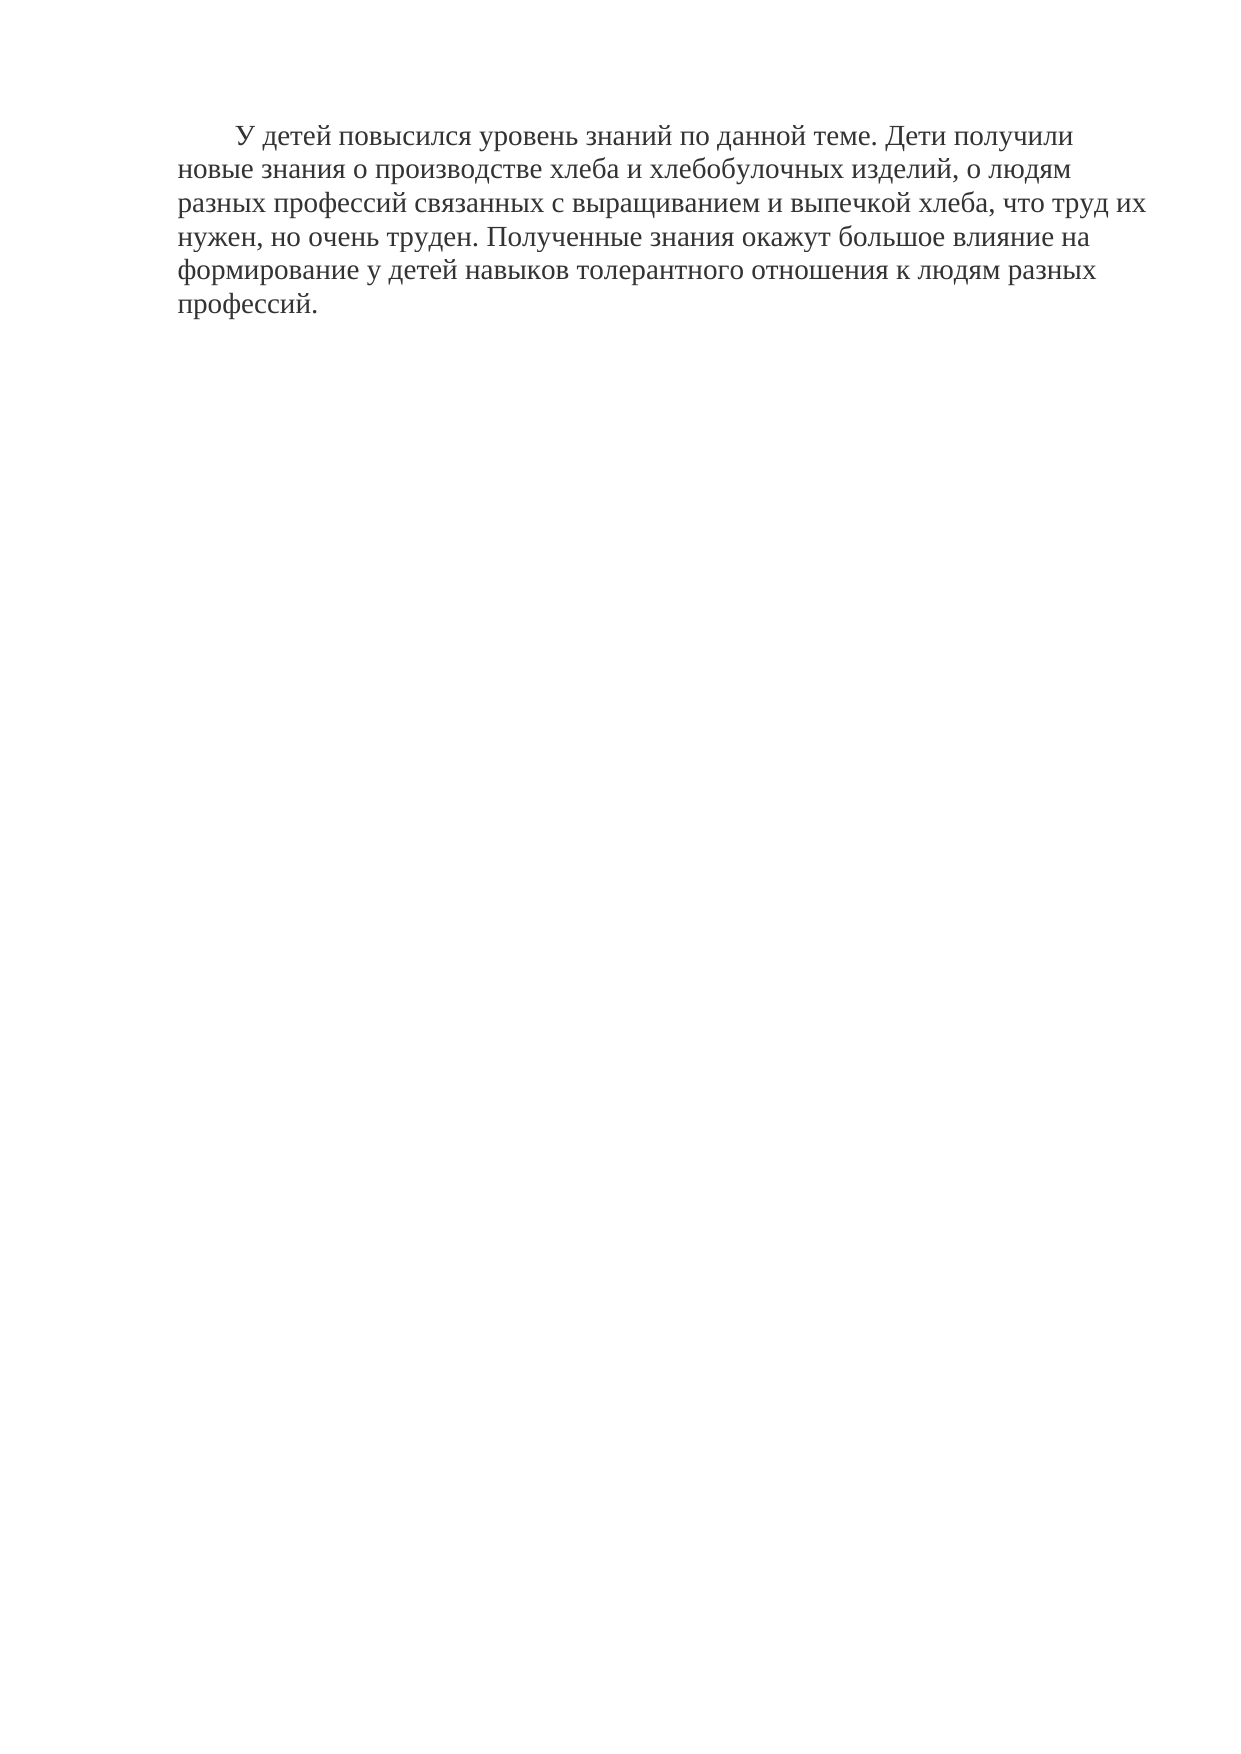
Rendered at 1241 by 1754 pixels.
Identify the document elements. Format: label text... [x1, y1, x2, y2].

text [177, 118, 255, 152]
text У детей повысился уровень знаний по данной теме. Дети получили новые знания о производстве хлеба и хлебобулочных изделий, о людям разных профессий связанных с выращиванием и выпечкой хлеба, что труд их нужен, но очень труден. Полученные знания окажут большое влияние на формирование у детей навыков толерантного отношения к людям разных профессий. [318, 118, 1152, 319]
